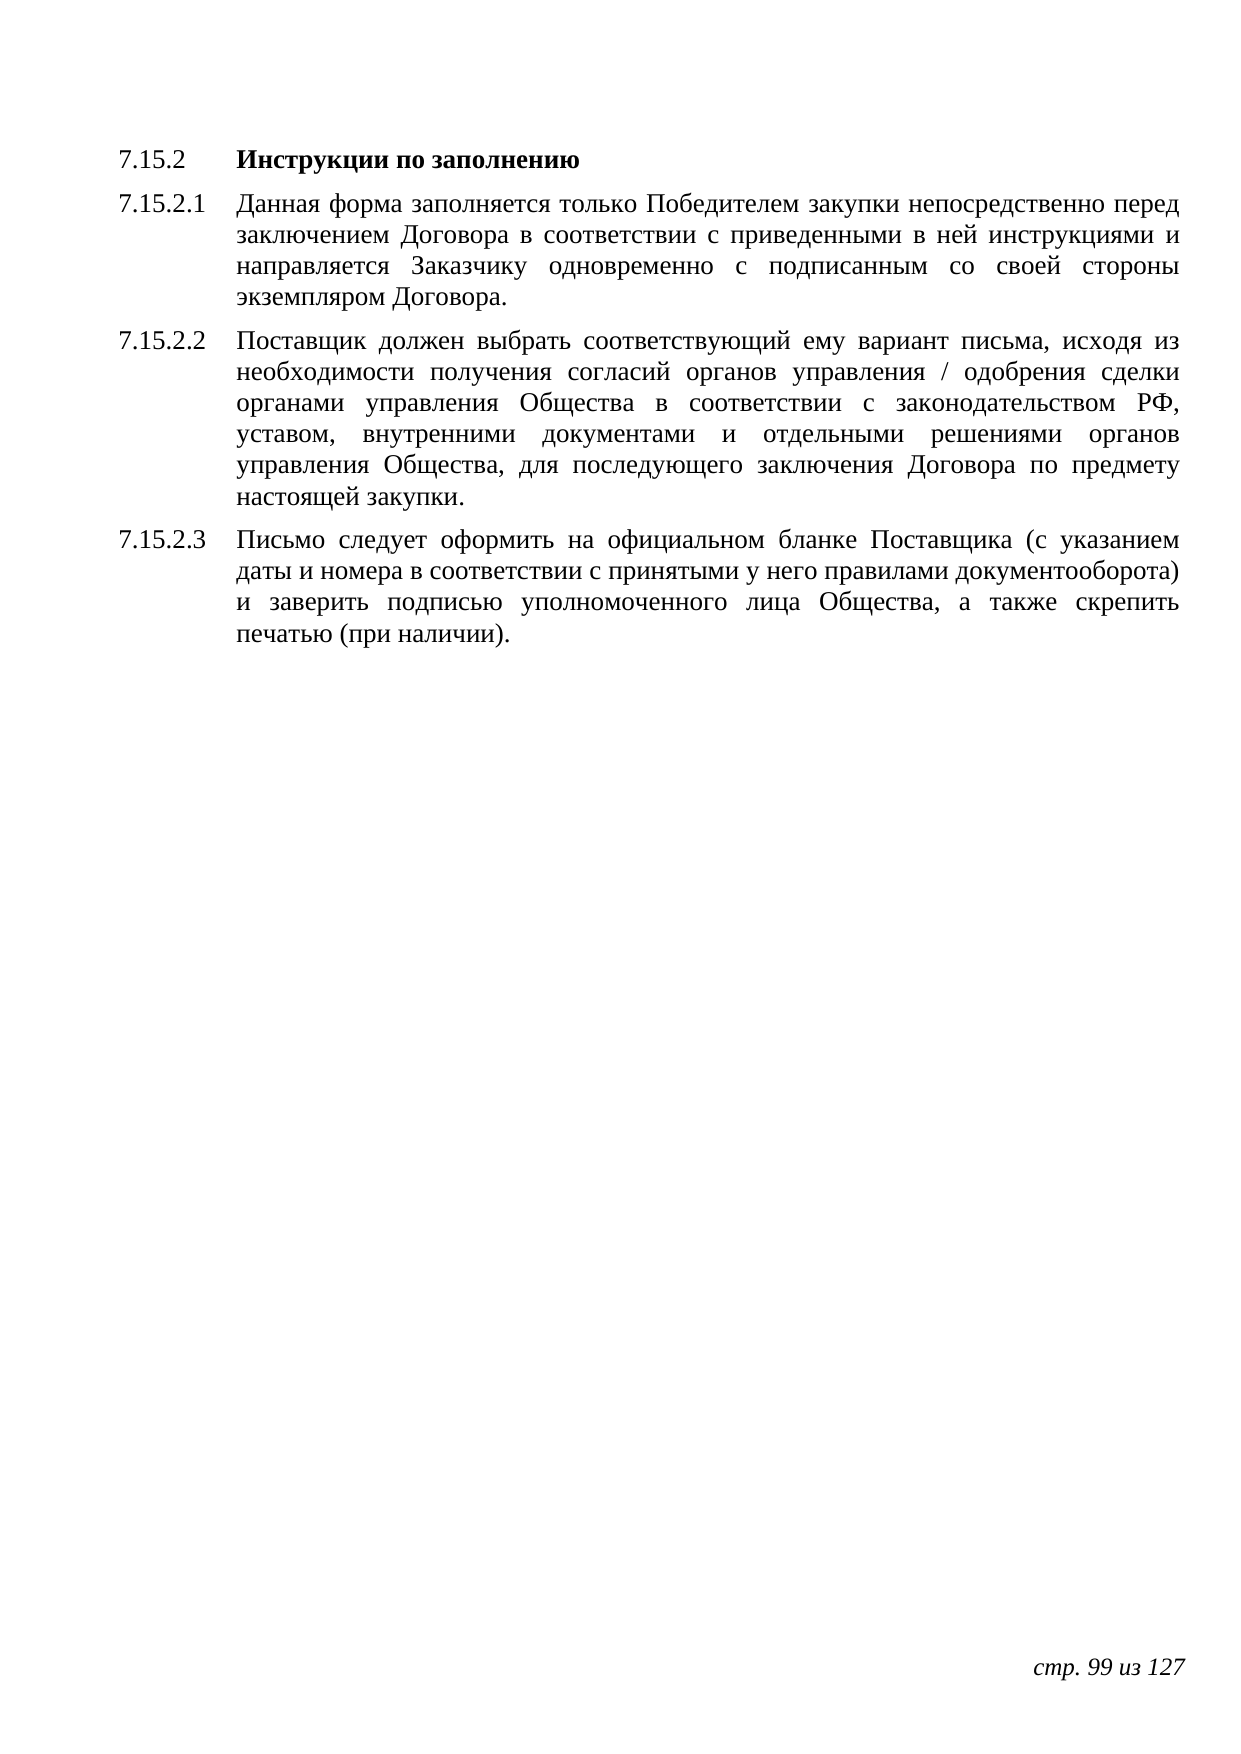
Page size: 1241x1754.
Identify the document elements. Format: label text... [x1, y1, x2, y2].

list Письмо следует оформить на официальном бланке Поставщика (с указанием даты и номера в соответствии с принятыми у него правилами документооборота) и заверить подписью уполномоченного лица Общества, а также скрепить печатью (при наличии). [118, 523, 1181, 648]
list Инструкции по заполнению [118, 143, 1181, 174]
list Данная форма заполняется только Победителем закупки непосредственно перед заключением Договора в соответствии с приведенными в ней инструкциями и направляется Заказчику одновременно с подписанным со своей стороны экземпляром Договора. [118, 187, 1181, 311]
list Поставщик должен выбрать соответствующий ему вариант письма, исходя из необходимости получения согласий органов управления / одобрения сделки органами управления Общества в соответствии с законодательством РФ, уставом, внутренними документами и отдельными решениями органов управления Общества, для последующего заключения Договора по предмету настоящей закупки. [118, 324, 1181, 511]
